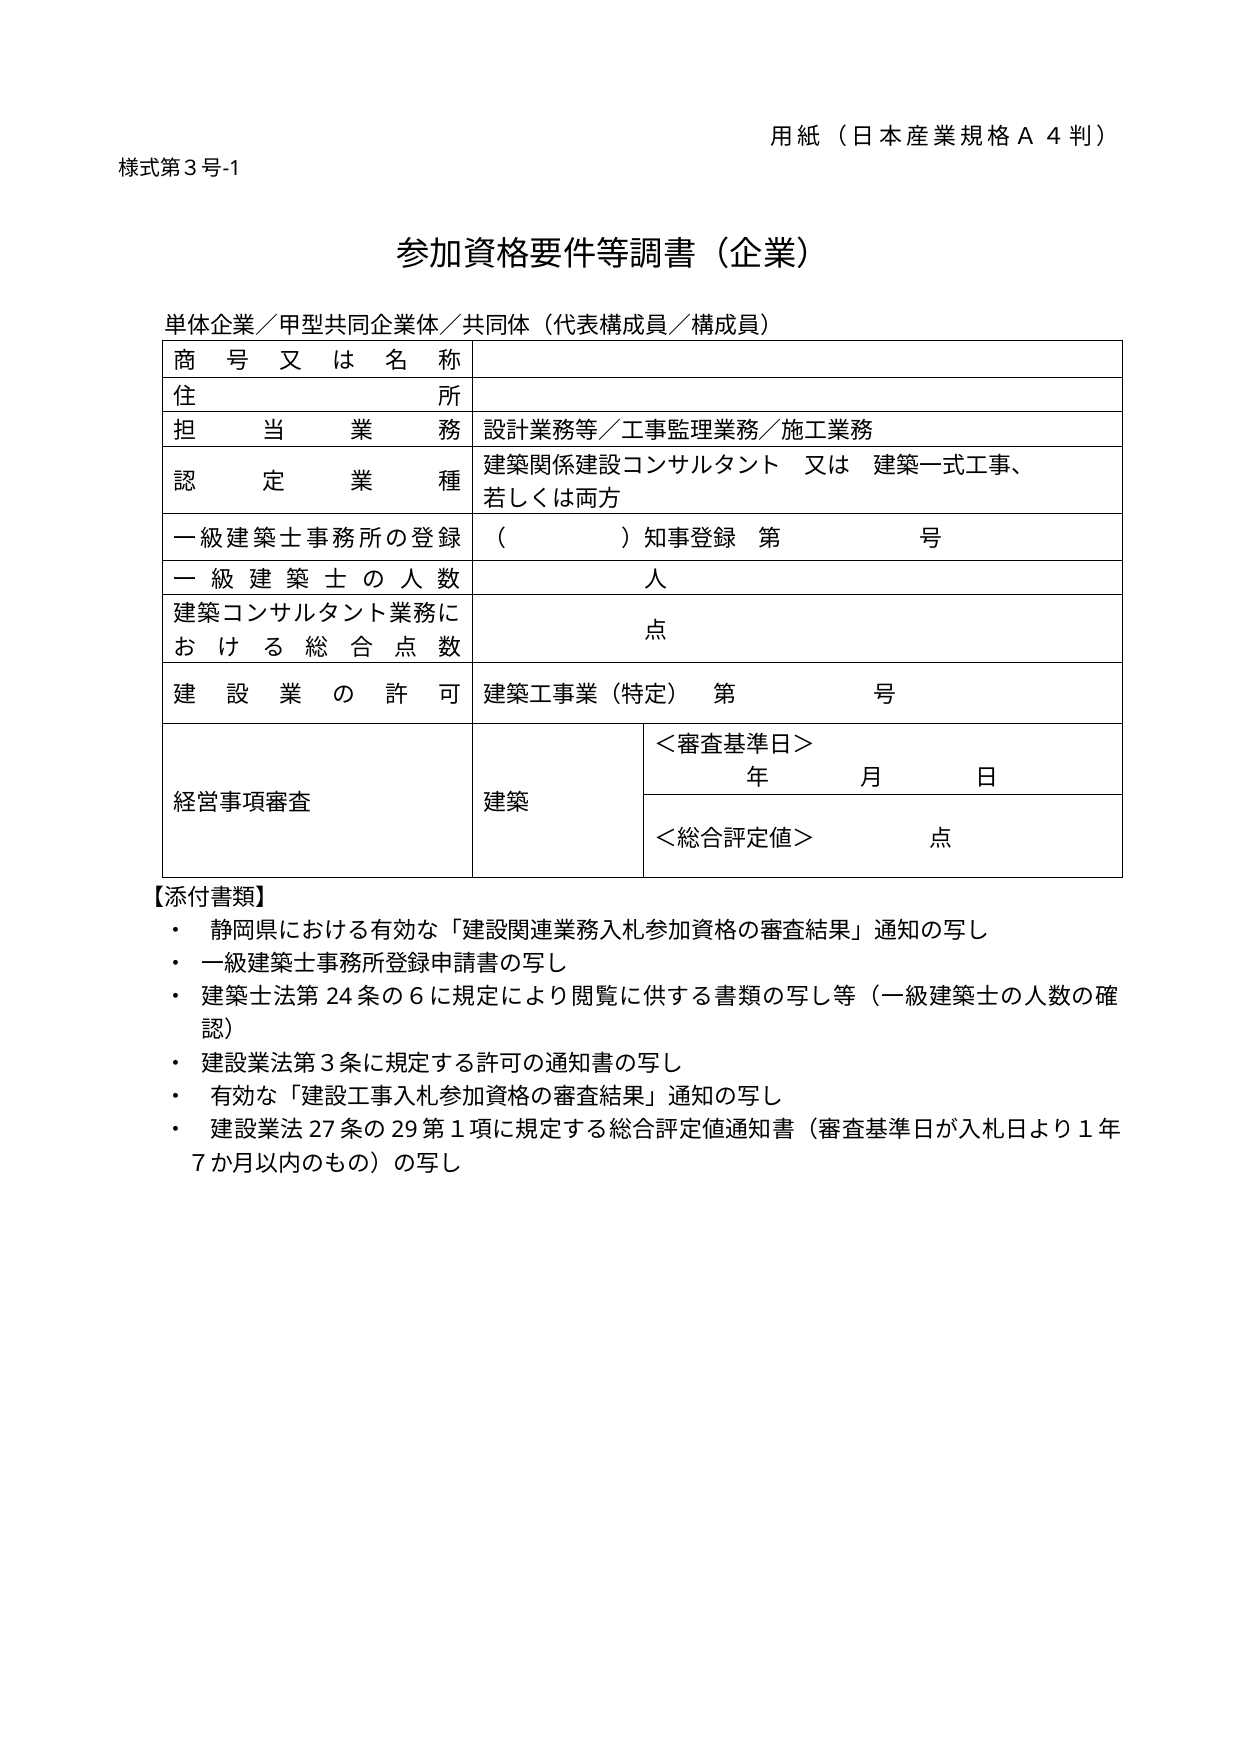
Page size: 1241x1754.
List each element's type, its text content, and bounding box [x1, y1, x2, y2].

table_cell 建築工事業（特定） 第 号 [473, 663, 1122, 723]
table_cell [473, 378, 1122, 411]
table_cell 建築 [473, 724, 643, 877]
text ・ 静岡県における有効な「建設関連業務入札参加資格の審査結果」通知の写し [164, 912, 1122, 945]
text 【添付書類】 [118, 878, 1122, 912]
table_cell 建築関係建設コンサルタント 又は 建築一式工事、 若しくは両方 [473, 447, 1122, 513]
list 一級建築士事務所登録申請書の写し [164, 945, 1122, 978]
table_cell 点 [473, 595, 1122, 662]
text 参加資格要件等調書（企業） [118, 227, 1108, 275]
table_cell 認定業種 [163, 447, 472, 513]
table_cell 設計業務等／工事監理業務／施工業務 [473, 412, 1122, 446]
table_cell 担当業務 [163, 412, 472, 446]
table_cell 人 [473, 561, 1122, 594]
text ・ 建設業法27条の29第１項に規定する総合評定値通知書（審査基準日が入札日より１年７か月以内のもの）の写し [164, 1111, 1122, 1178]
list 建築士法第24条の６に規定により閲覧に供する書類の写し等（一級建築士の人数の確認） [164, 978, 1122, 1044]
table_header 商号又は名称 [163, 341, 472, 377]
table_cell （ ）知事登録 第 号 [473, 514, 1122, 560]
table_cell 建設業の許可 [163, 663, 472, 723]
table_cell ＜審査基準日＞ 年 月 日 [644, 724, 1122, 794]
table_cell 建築コンサルタント業務における総合点数 [163, 595, 472, 662]
table_cell 住所 [163, 378, 472, 411]
table_header [473, 341, 1122, 377]
text ・ 有効な「建設工事入札参加資格の審査結果」通知の写し [164, 1078, 1122, 1111]
text 様式第３号-1 [118, 151, 1108, 182]
table_cell 経営事項審査 [163, 724, 472, 877]
text 単体企業／甲型共同企業体／共同体（代表構成員／構成員） [118, 307, 1108, 340]
table_cell 一級建築士事務所の登録 [163, 514, 472, 560]
table_cell 一級建築士の人数 [163, 561, 472, 594]
table_cell ＜総合評定値＞ 点 [644, 795, 1122, 877]
list 建設業法第３条に規定する許可の通知書の写し [164, 1044, 1122, 1078]
